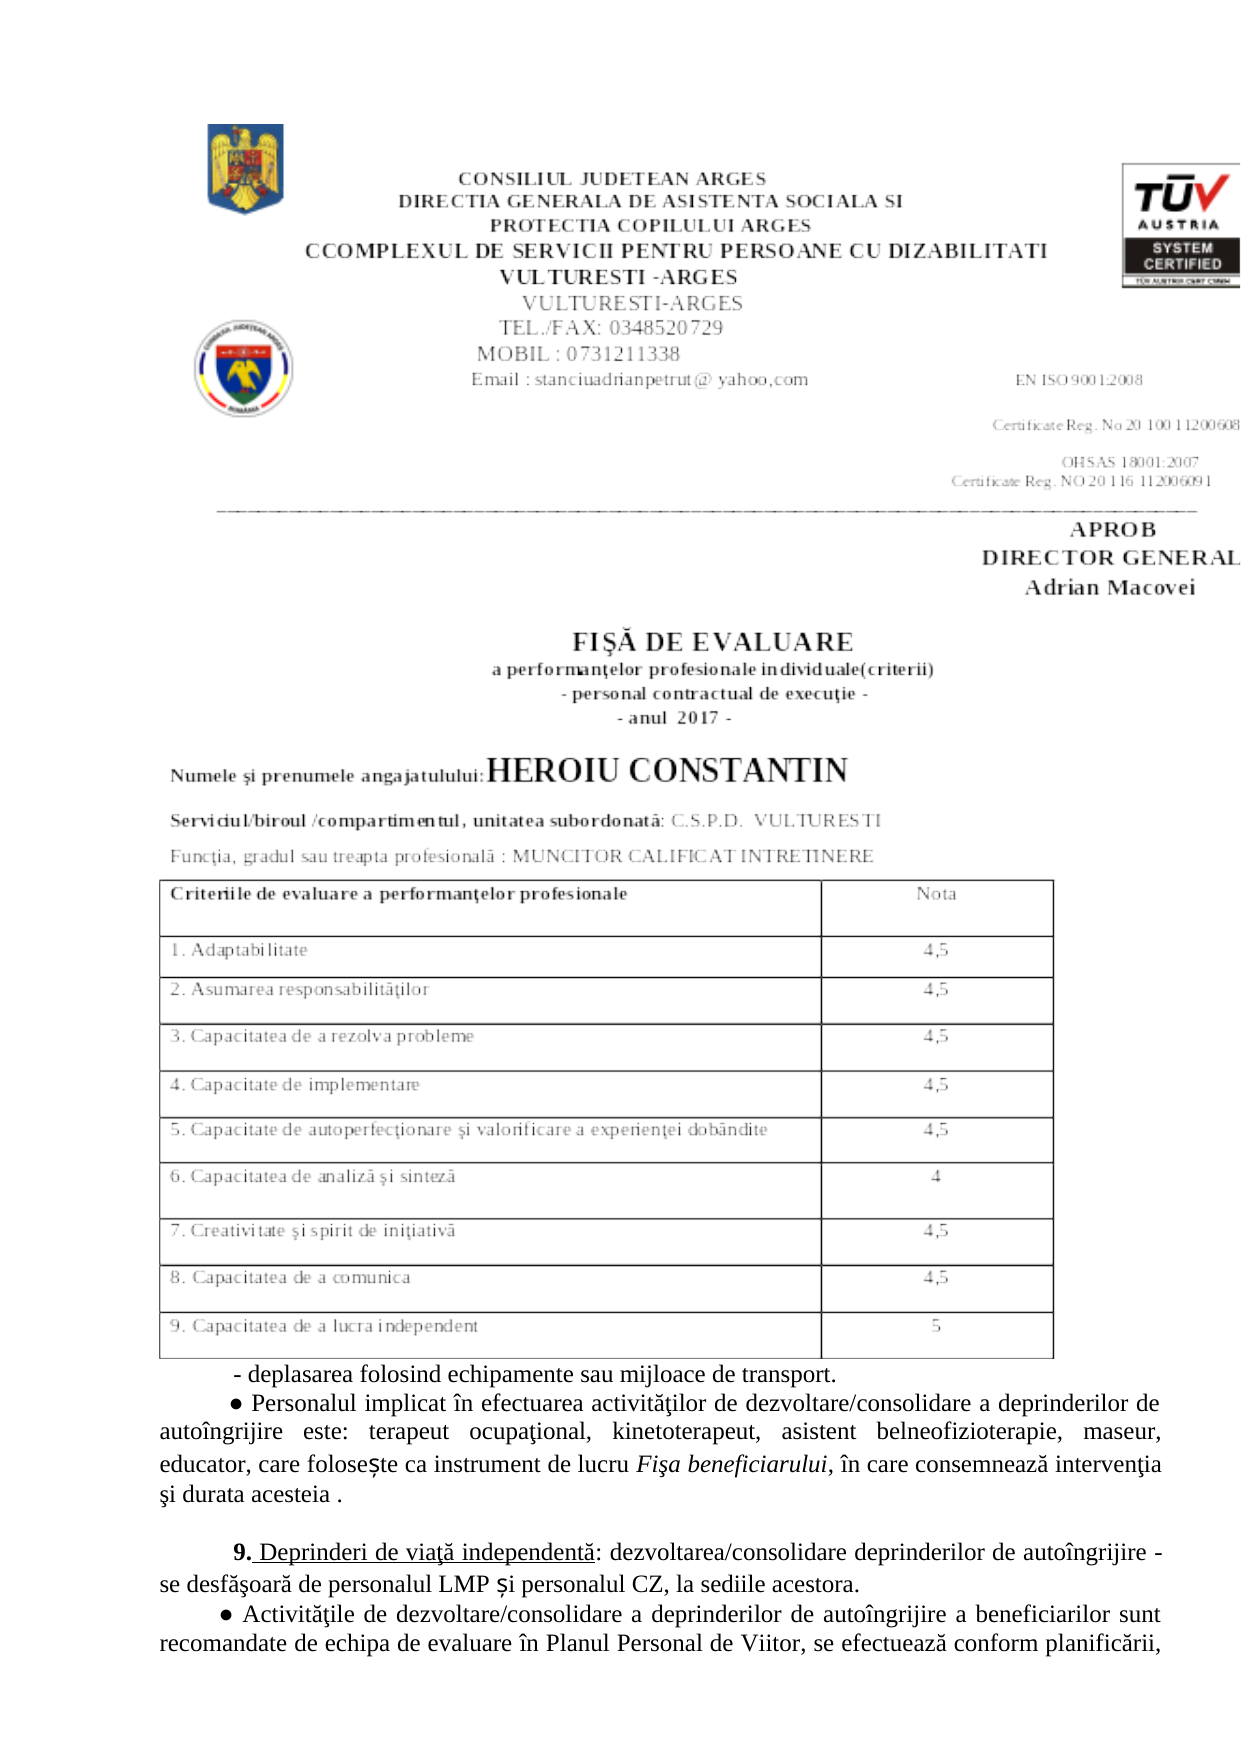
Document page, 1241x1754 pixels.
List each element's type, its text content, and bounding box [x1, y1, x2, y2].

text ● Personalul implicat în efectuarea activităţilor de dezvoltare/consolidare a deprinderilor de autoîngrijire este: terapeut ocupaţional, kinetoterapeut, asistent belneofizioterapie, maseur, educator, care folosește ca instrument de lucru Fişa beneficiarului, în care consemnează intervenţia şi durata acesteia . [159, 1388, 1162, 1508]
text - deplasarea folosind echipamente sau mijloace de transport. [159, 1359, 1162, 1388]
text 9. Deprinderi de viaţă independentă: dezvoltarea/consolidare deprinderilor de autoîngrijire -se desfăşoară de personalul LMP și personalul CZ, la sediile acestora. [159, 1537, 1162, 1599]
text ● Activităţile de dezvoltare/consolidare a deprinderilor de autoîngrijire a beneficiarilor sunt recomandate de echipa de evaluare în Planul Personal de Viitor, se efectuează conform planificării, sunt monitorizate din punct de vedere al realizării de către coordonatorul LMP/coordonatorul CZ şi din punct de vedere al evoluţiei situaţiei beneficiarului de către managerul de caz. [159, 1599, 1162, 1657]
